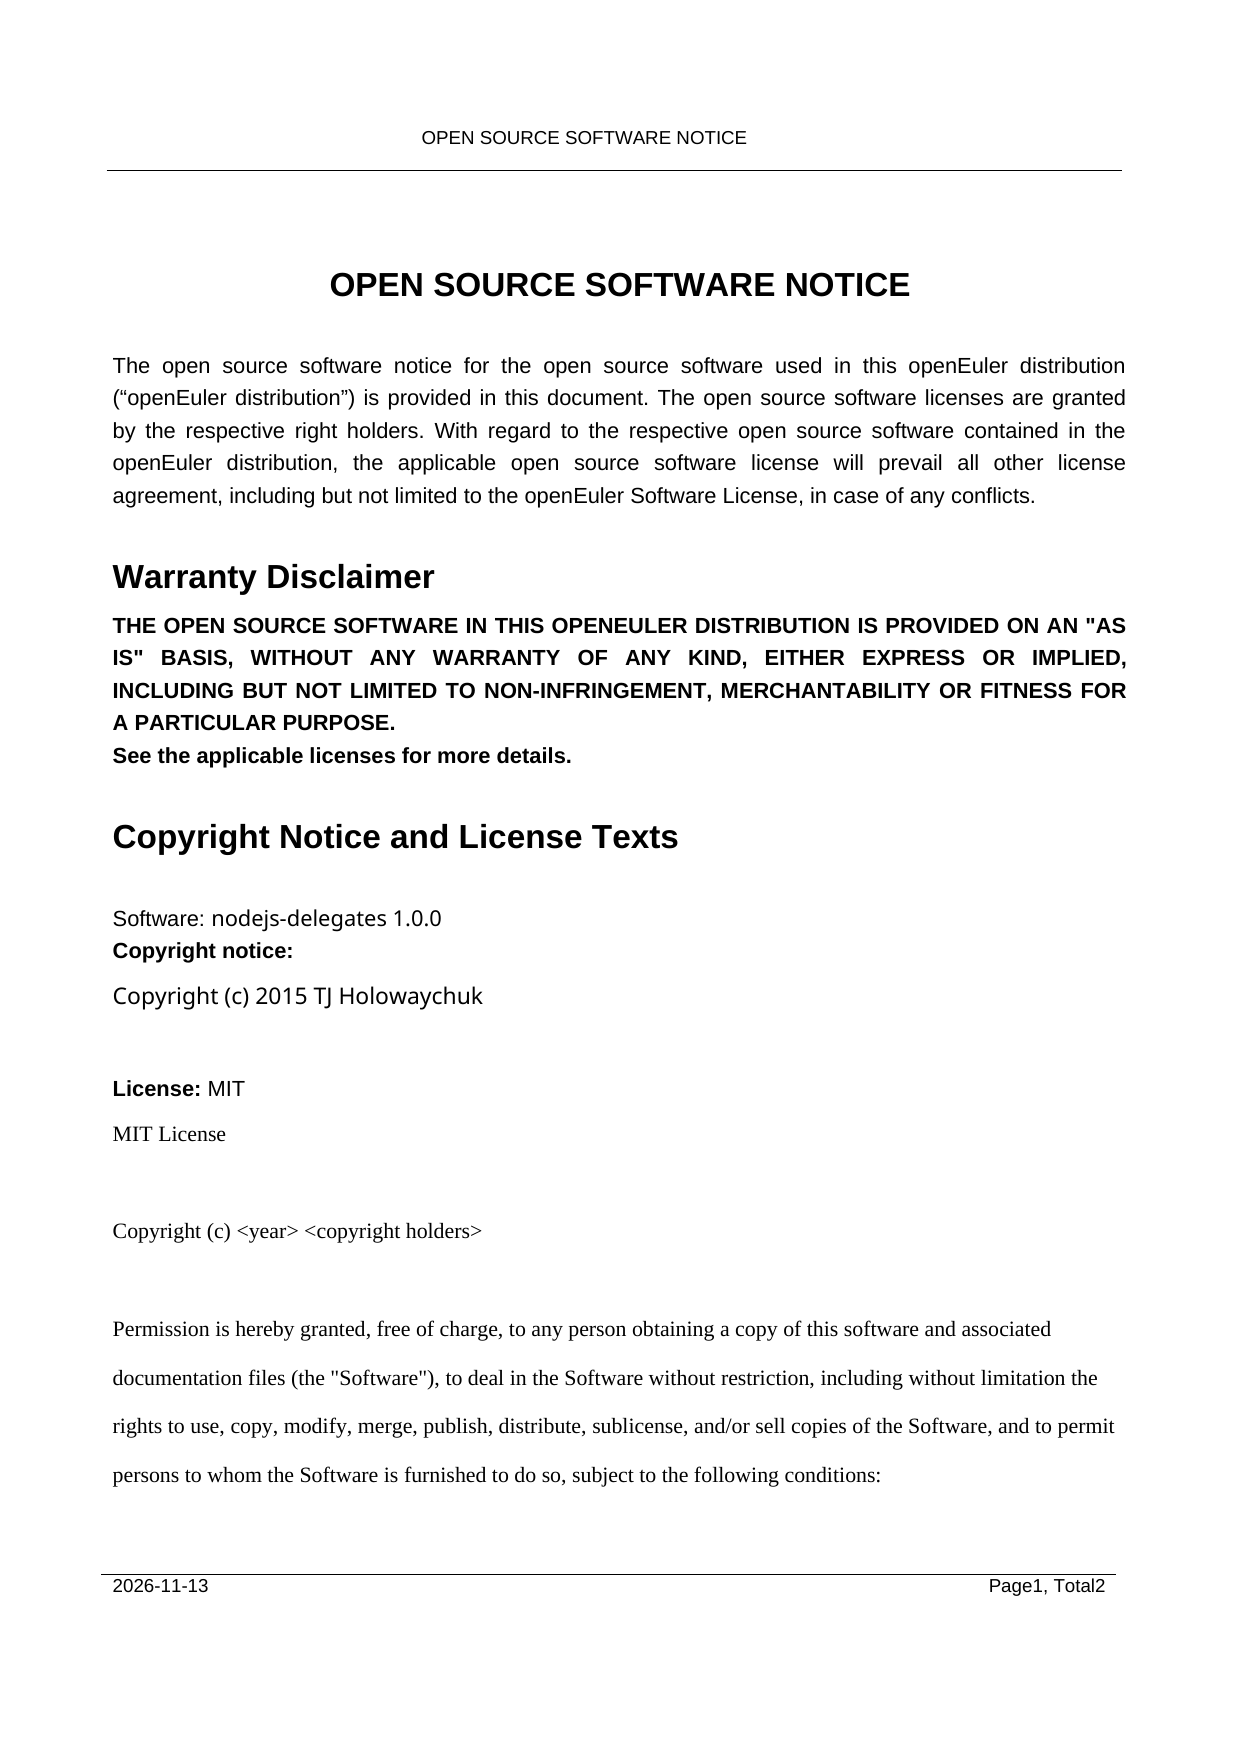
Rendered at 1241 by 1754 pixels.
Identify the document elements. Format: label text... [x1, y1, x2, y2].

text Copyright notice: [112, 934, 1128, 966]
text Copyright Notice and License Texts [112, 804, 1128, 869]
text License: MIT [112, 1072, 1128, 1105]
text The open source software notice for the open source software used in this openEuler distribution (“openEuler distribution”) is provided in this document. The open source software licenses are granted by the respective right holders. With regard to the respective open source software contained in the openEuler distribution, the applicable open source software license will prevail all other license agreement, including but not limited to the openEuler Software License, in case of any conflicts. [112, 349, 1128, 511]
text Software: nodejs-delegates 1.0.0 [112, 901, 1128, 934]
text Warranty Disclaimer [112, 544, 1128, 609]
text Copyright (c) 2015 TJ Holowaychuk [112, 979, 1128, 1012]
text OPEN SOURCE SOFTWARE NOTICE [112, 251, 1128, 316]
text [112, 1117, 1128, 1491]
text THE OPEN SOURCE SOFTWARE IN THIS OPENEULER DISTRIBUTION IS PROVIDED ON AN "AS IS" BASIS, WITHOUT ANY WARRANTY OF ANY KIND, EITHER EXPRESS OR IMPLIED, INCLUDING BUT NOT LIMITED TO NON-INFRINGEMENT, MERCHANTABILITY OR FITNESS FOR A PARTICULAR PURPOSE. See the applicable licenses for more details. [112, 609, 1128, 771]
